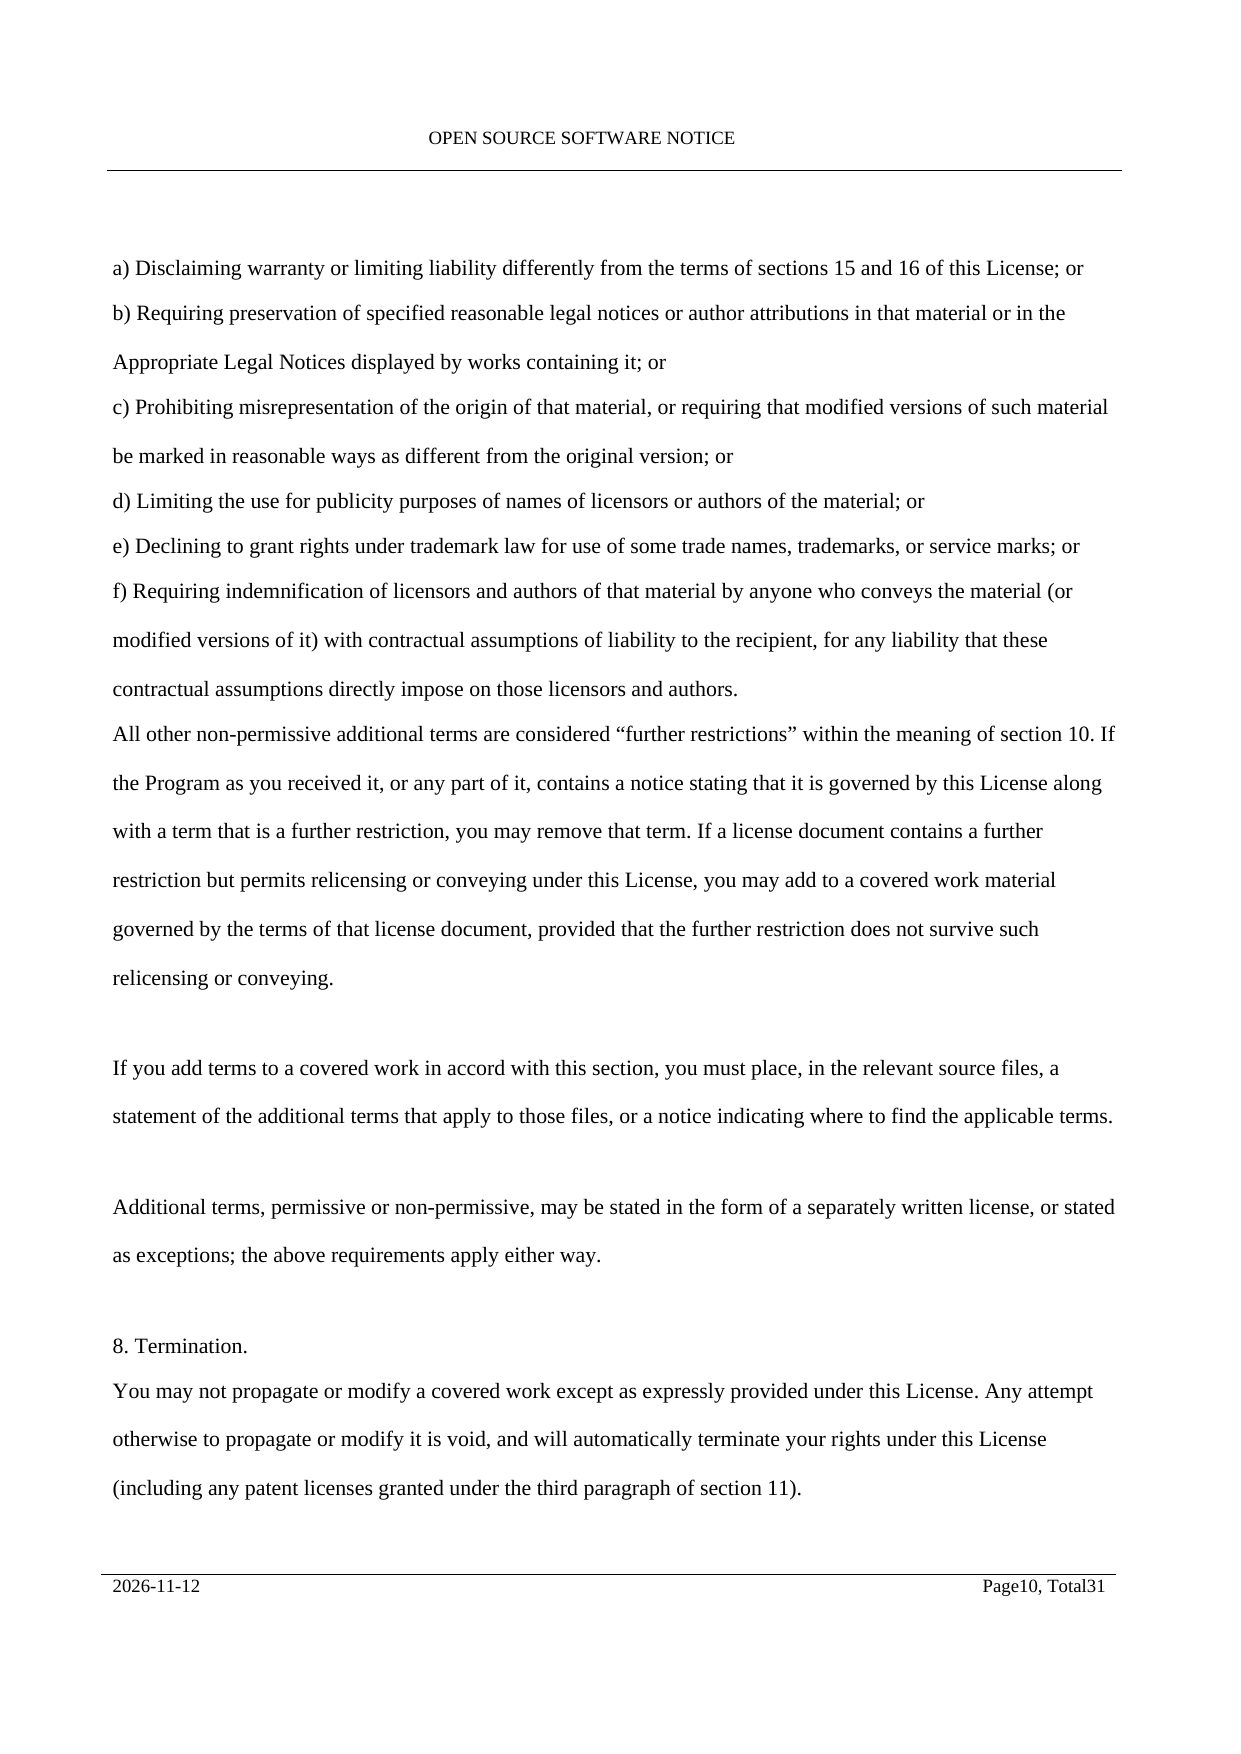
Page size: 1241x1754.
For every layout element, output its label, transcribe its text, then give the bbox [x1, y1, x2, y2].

text You may not propagate or modify a covered work except as expressly provided under this License. Any attempt otherwise to propagate or modify it is void, and will automatically terminate your rights under this License (including any patent licenses granted under the third paragraph of section 11). [112, 1374, 1128, 1504]
text a) Disclaiming warranty or limiting liability differently from the terms of sections 15 and 16 of this License; or [112, 251, 1128, 284]
text c) Prohibiting misrepresentation of the origin of that material, or requiring that modified versions of such material be marked in reasonable ways as different from the original version; or [112, 390, 1128, 472]
text b) Requiring preservation of specified reasonable legal notices or author attributions in that material or in the Appropriate Legal Notices displayed by works containing it; or [112, 297, 1128, 378]
text e) Declining to grant rights under trademark law for use of some trade names, trademarks, or service marks; or [112, 529, 1128, 562]
text All other non-permissive additional terms are considered “further restrictions” within the meaning of section 10. If the Program as you received it, or any part of it, contains a notice stating that it is governed by this License along with a term that is a further restriction, you may remove that term. If a license document contains a further restriction but permits relicensing or conveying under this License, you may add to a covered work material governed by the terms of that license document, provided that the further restriction does not survive such relicensing or conveying. [112, 717, 1128, 993]
text f) Requiring indemnification of licensors and authors of that material by anyone who conveys the material (or modified versions of it) with contractual assumptions of liability to the recipient, for any liability that these contractual assumptions directly impose on those licensors and authors. [112, 574, 1128, 704]
text Additional terms, permissive or non-permissive, may be stated in the form of a separately written license, or stated as exceptions; the above requirements apply either way. [112, 1190, 1128, 1271]
text 8. Termination. [112, 1329, 1128, 1361]
text d) Limiting the use for publicity purposes of names of licensors or authors of the material; or [112, 484, 1128, 517]
text If you add terms to a covered work in accord with this section, you must place, in the relevant source files, a statement of the additional terms that apply to those files, or a notice indicating where to find the applicable terms. [112, 1051, 1128, 1132]
